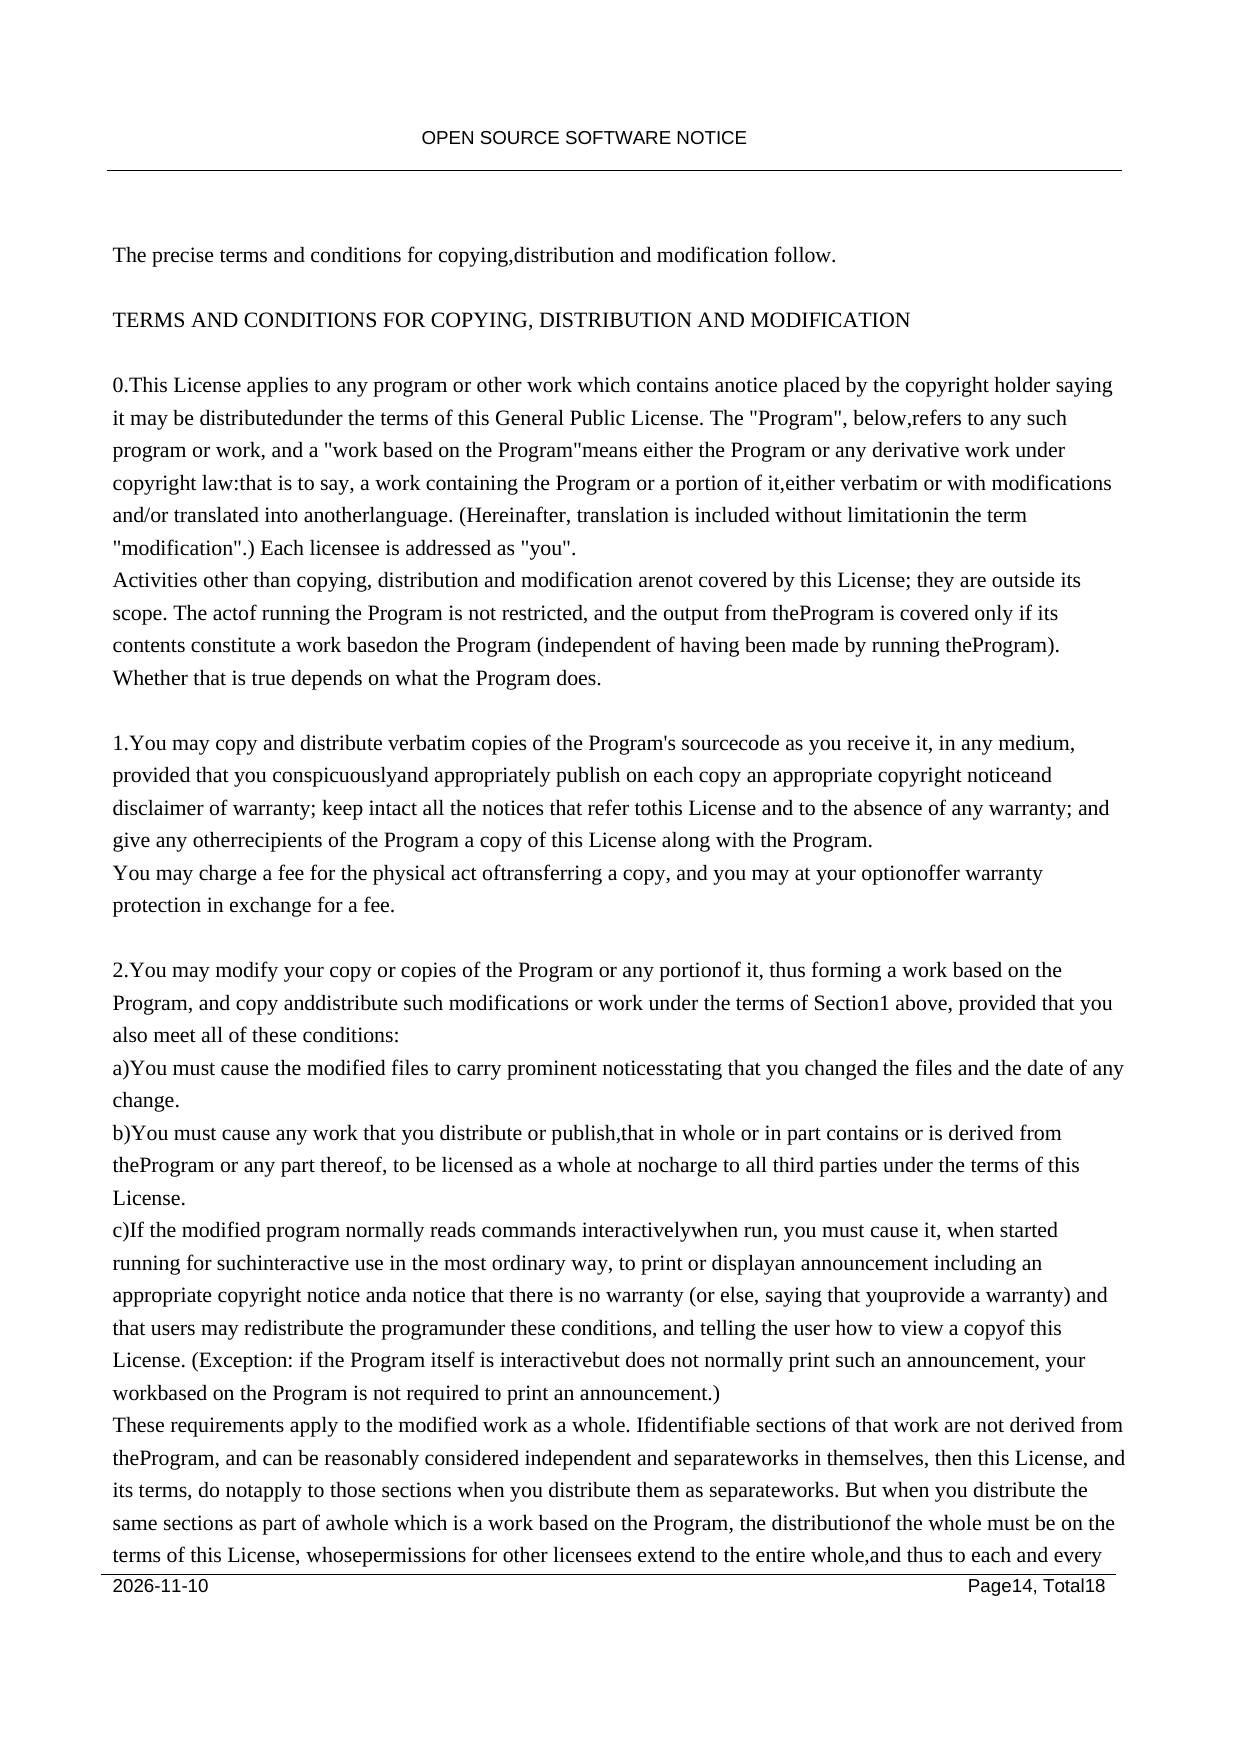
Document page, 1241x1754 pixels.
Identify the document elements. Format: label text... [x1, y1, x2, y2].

text c)If the modified program normally reads commands interactivelywhen run, you must cause it, when started running for suchinteractive use in the most ordinary way, to print or displayan announcement including an appropriate copyright notice anda notice that there is no warranty (or else, saying that youprovide a warranty) and that users may redistribute the programunder these conditions, and telling the user how to view a copyof this License. (Exception: if the Program itself is interactivebut does not normally print such an announcement, your workbased on the Program is not required to print an announcement.) [112, 1214, 1128, 1409]
text Activities other than copying, distribution and modification arenot covered by this License; they are outside its scope. The actof running the Program is not restricted, and the output from theProgram is covered only if its contents constitute a work basedon the Program (independent of having been made by running theProgram). Whether that is true depends on what the Program does. [112, 564, 1128, 694]
text a)You must cause the modified files to carry prominent noticesstating that you changed the files and the date of any change. [112, 1051, 1128, 1116]
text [112, 1409, 1128, 1571]
text The precise terms and conditions for copying,distribution and modification follow. [112, 239, 1128, 271]
text TERMS AND CONDITIONS FOR COPYING, DISTRIBUTION AND MODIFICATION [112, 304, 1128, 336]
text 2.You may modify your copy or copies of the Program or any portionof it, thus forming a work based on the Program, and copy anddistribute such modifications or work under the terms of Section1 above, provided that you also meet all of these conditions: [112, 954, 1128, 1051]
text 1.You may copy and distribute verbatim copies of the Program's sourcecode as you receive it, in any medium, provided that you conspicuouslyand appropriately publish on each copy an appropriate copyright noticeand disclaimer of warranty; keep intact all the notices that refer tothis License and to the absence of any warranty; and give any otherrecipients of the Program a copy of this License along with the Program. [112, 726, 1128, 856]
text You may charge a fee for the physical act oftransferring a copy, and you may at your optionoffer warranty protection in exchange for a fee. [112, 856, 1128, 921]
text b)You must cause any work that you distribute or publish,that in whole or in part contains or is derived from theProgram or any part thereof, to be licensed as a whole at nocharge to all third parties under the terms of this License. [112, 1116, 1128, 1214]
text 0.This License applies to any program or other work which contains anotice placed by the copyright holder saying it may be distributedunder the terms of this General Public License. The "Program", below,refers to any such program or work, and a "work based on the Program"means either the Program or any derivative work under copyright law:that is to say, a work containing the Program or a portion of it,either verbatim or with modifications and/or translated into anotherlanguage. (Hereinafter, translation is included without limitationin the term "modification".) Each licensee is addressed as "you". [112, 369, 1128, 564]
